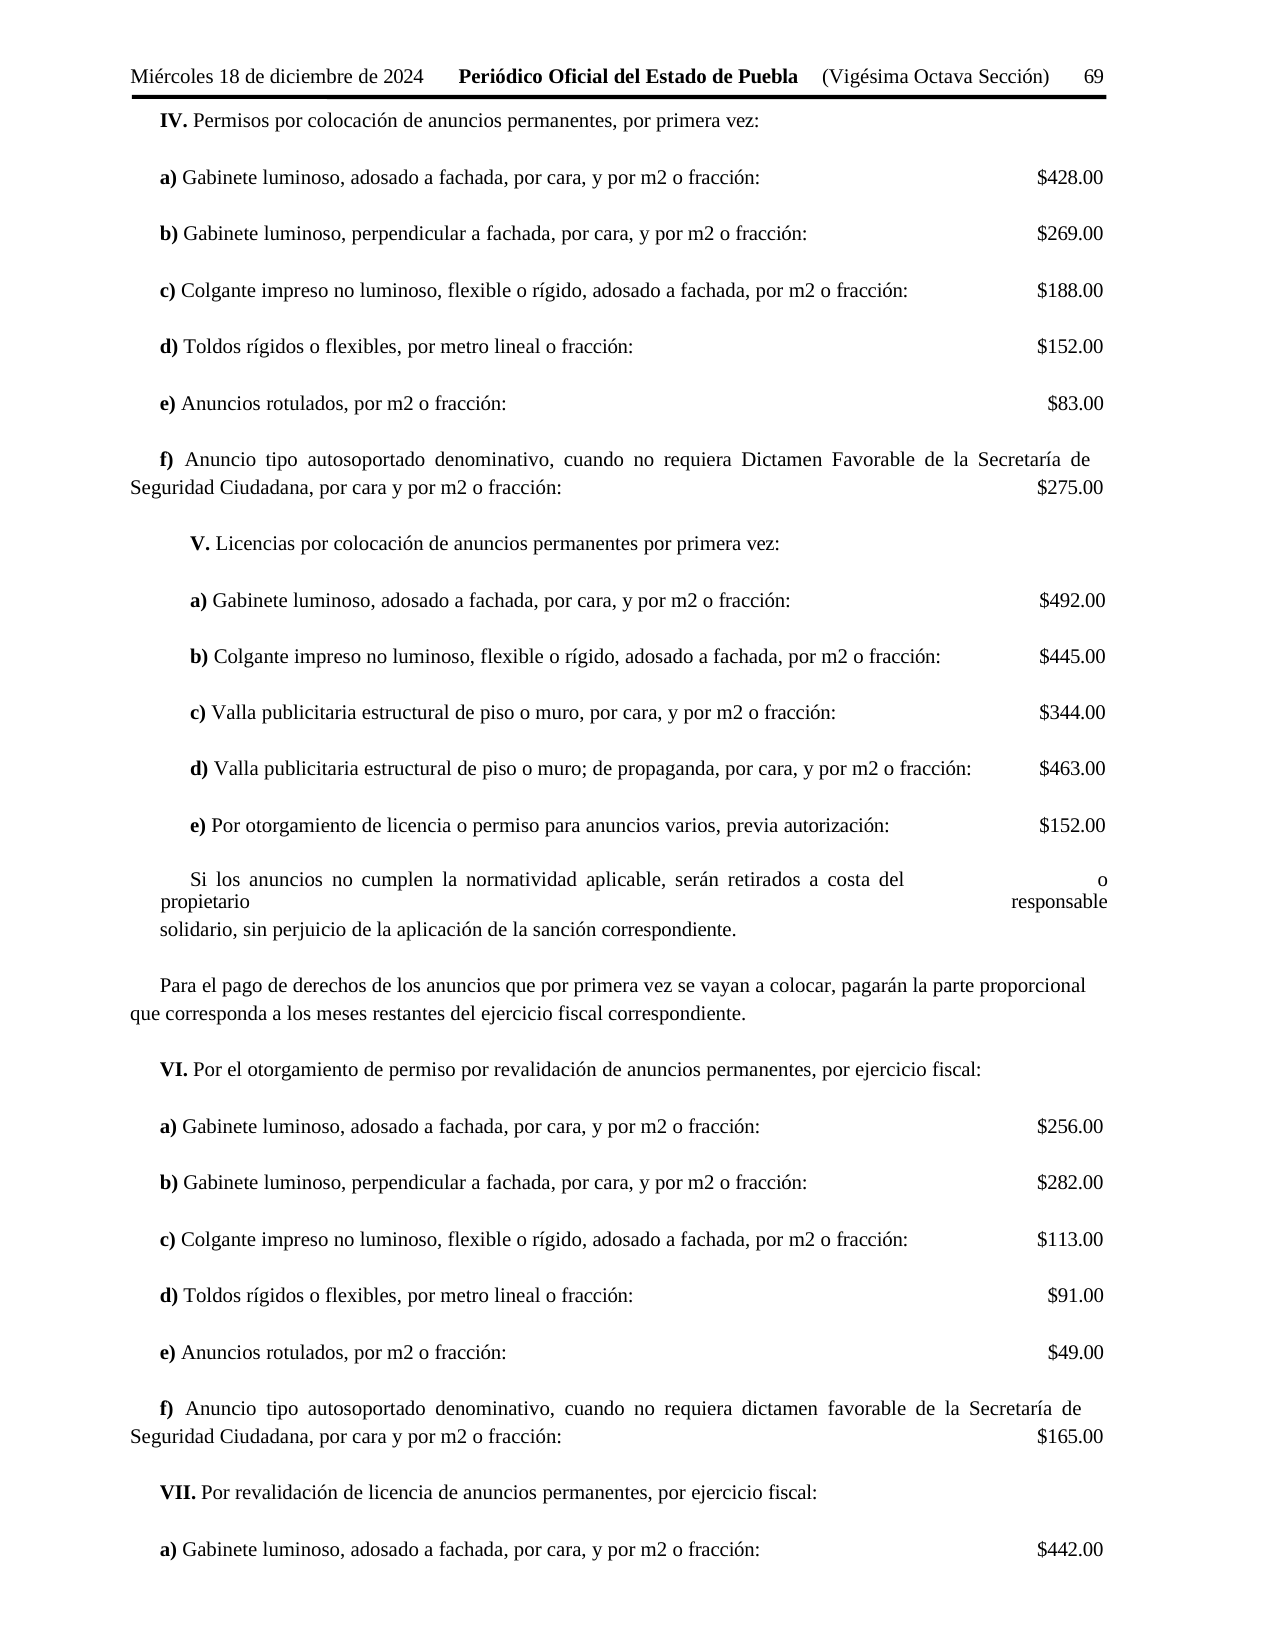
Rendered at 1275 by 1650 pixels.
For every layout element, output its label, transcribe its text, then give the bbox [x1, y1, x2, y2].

list Anuncio tipo autosoportado denominativo, cuando no requiera Dictamen Favorable de la Secretaría de Seguridad Ciudadana, por cara y por m2 o fracción: $275.00 [130, 447, 1107, 499]
list Toldos rígidos o flexibles, por metro lineal o fracción: $152.00 [159, 334, 1162, 358]
list Colgante impreso no luminoso, flexible o rígido, adosado a fachada, por m2 o fracción: $113.00 [159, 1227, 1162, 1251]
text solidario, sin perjuicio de la aplicación de la sanción correspondiente. [130, 917, 1162, 941]
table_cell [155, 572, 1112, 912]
list Gabinete luminoso, adosado a fachada, por cara, y por m2 o fracción: $256.00 [159, 1114, 1162, 1138]
list Gabinete luminoso, adosado a fachada, por cara, y por m2 o fracción: $442.00 [159, 1537, 1162, 1561]
list Anuncios rotulados, por m2 o fracción: $83.00 [159, 391, 1162, 414]
list Por revalidación de licencia de anuncios permanentes, por ejercicio fiscal: [159, 1480, 1162, 1504]
list Colgante impreso no luminoso, flexible o rígido, adosado a fachada, por m2 o fracción: $188.00 [159, 277, 1162, 302]
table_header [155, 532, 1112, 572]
list Toldos rígidos o flexibles, por metro lineal o fracción: $91.00 [159, 1283, 1162, 1307]
list Anuncios rotulados, por m2 o fracción: $49.00 [159, 1340, 1162, 1364]
list Gabinete luminoso, adosado a fachada, por cara, y por m2 o fracción: $428.00 [159, 164, 1162, 189]
list Por el otorgamiento de permiso por revalidación de anuncios permanentes, por ejercicio fiscal: [159, 1057, 1162, 1081]
list Gabinete luminoso, perpendicular a fachada, por cara, y por m2 o fracción: $269.00 [159, 221, 1162, 245]
list Gabinete luminoso, perpendicular a fachada, por cara, y por m2 o fracción: $282.00 [159, 1170, 1162, 1194]
list Permisos por colocación de anuncios permanentes, por primera vez: [159, 108, 1162, 132]
text Para el pago de derechos de los anuncios que por primera vez se vayan a colocar, pagarán la parte proporcional que corresponda a los meses restantes del ejercicio fiscal correspondiente. [130, 973, 1114, 1025]
list Anuncio tipo autosoportado denominativo, cuando no requiera dictamen favorable de la Secretaría de Seguridad Ciudadana, por cara y por m2 o fracción: $165.00 [130, 1396, 1107, 1448]
